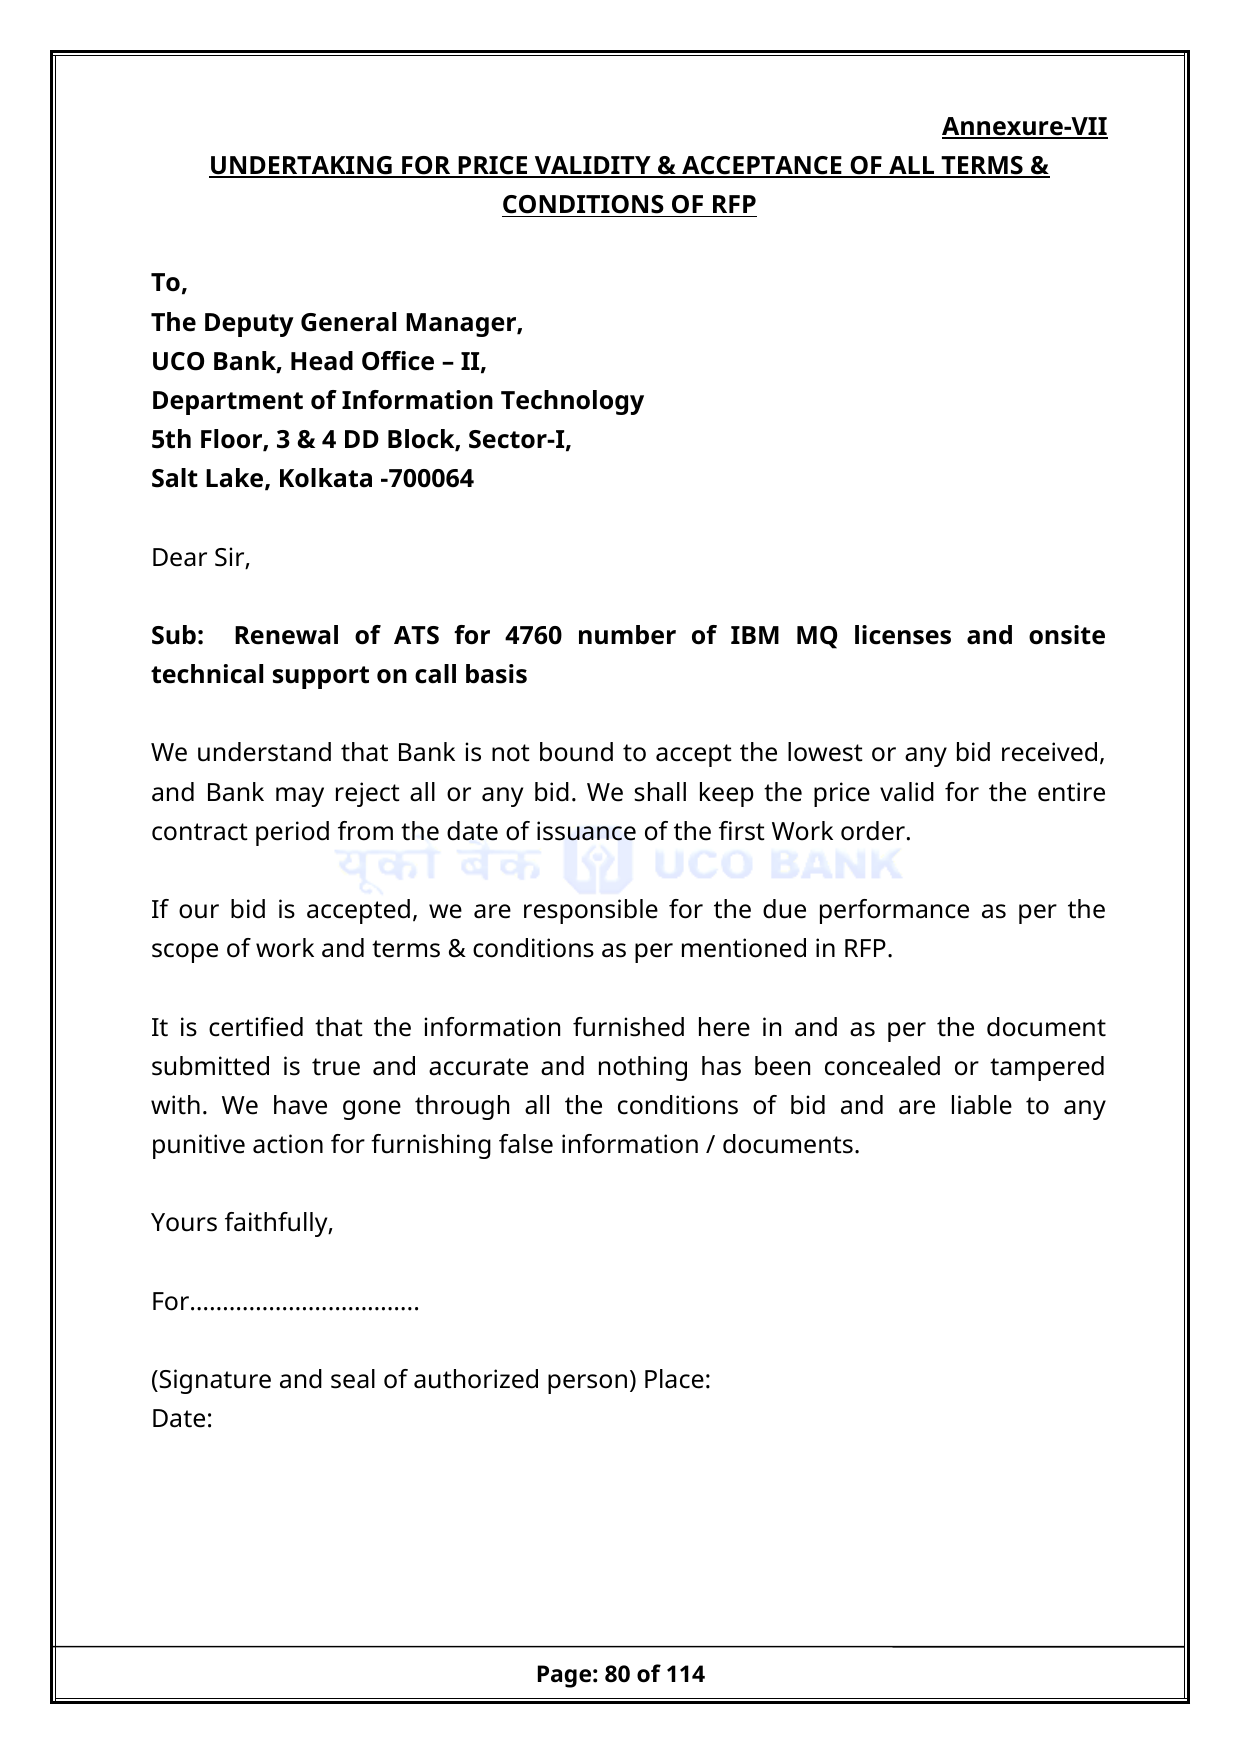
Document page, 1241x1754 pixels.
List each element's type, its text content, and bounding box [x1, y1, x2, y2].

text 5th Floor, 3 & 4 DD Block, Sector-I, [151, 422, 1107, 456]
text UCO Bank, Head Office – II, [151, 343, 1107, 377]
text Department of Information Technology [151, 382, 1107, 417]
text CONDITIONS OF RFP [151, 187, 1107, 221]
text UNDERTAKING FOR PRICE VALIDITY & ACCEPTANCE OF ALL TERMS & [151, 147, 1107, 182]
text (Signature and seal of authorized person) Place: [151, 1362, 1107, 1396]
text To, [151, 265, 1107, 299]
text Yours faithfully, [151, 1205, 1107, 1239]
text It is certified that the information furnished here in and as per the document submitted is true and accurate and nothing has been concealed or tampered with. We have gone through all the conditions of bid and are liable to any punitive action for furnishing false information / documents. [151, 1009, 1107, 1161]
text If our bid is accepted, we are responsible for the due performance as per the scope of work and terms & conditions as per mentioned in RFP. [151, 892, 1107, 965]
text For…………………………….. [151, 1283, 1107, 1317]
text Annexure-VII [151, 108, 1107, 142]
text Salt Lake, Kolkata -700064 [151, 461, 1107, 495]
text We understand that Bank is not bound to accept the lowest or any bid received, and Bank may reject all or any bid. We shall keep the price valid for the entire contract period from the date of issuance of the first Work order. [151, 735, 1107, 847]
text Dear Sir, [151, 539, 1107, 573]
text Date: [151, 1401, 1107, 1435]
text Sub: Renewal of ATS for 4760 number of IBM MQ licenses and onsite technical support on call basis [151, 617, 1107, 691]
text The Deputy General Manager, [151, 304, 1107, 338]
